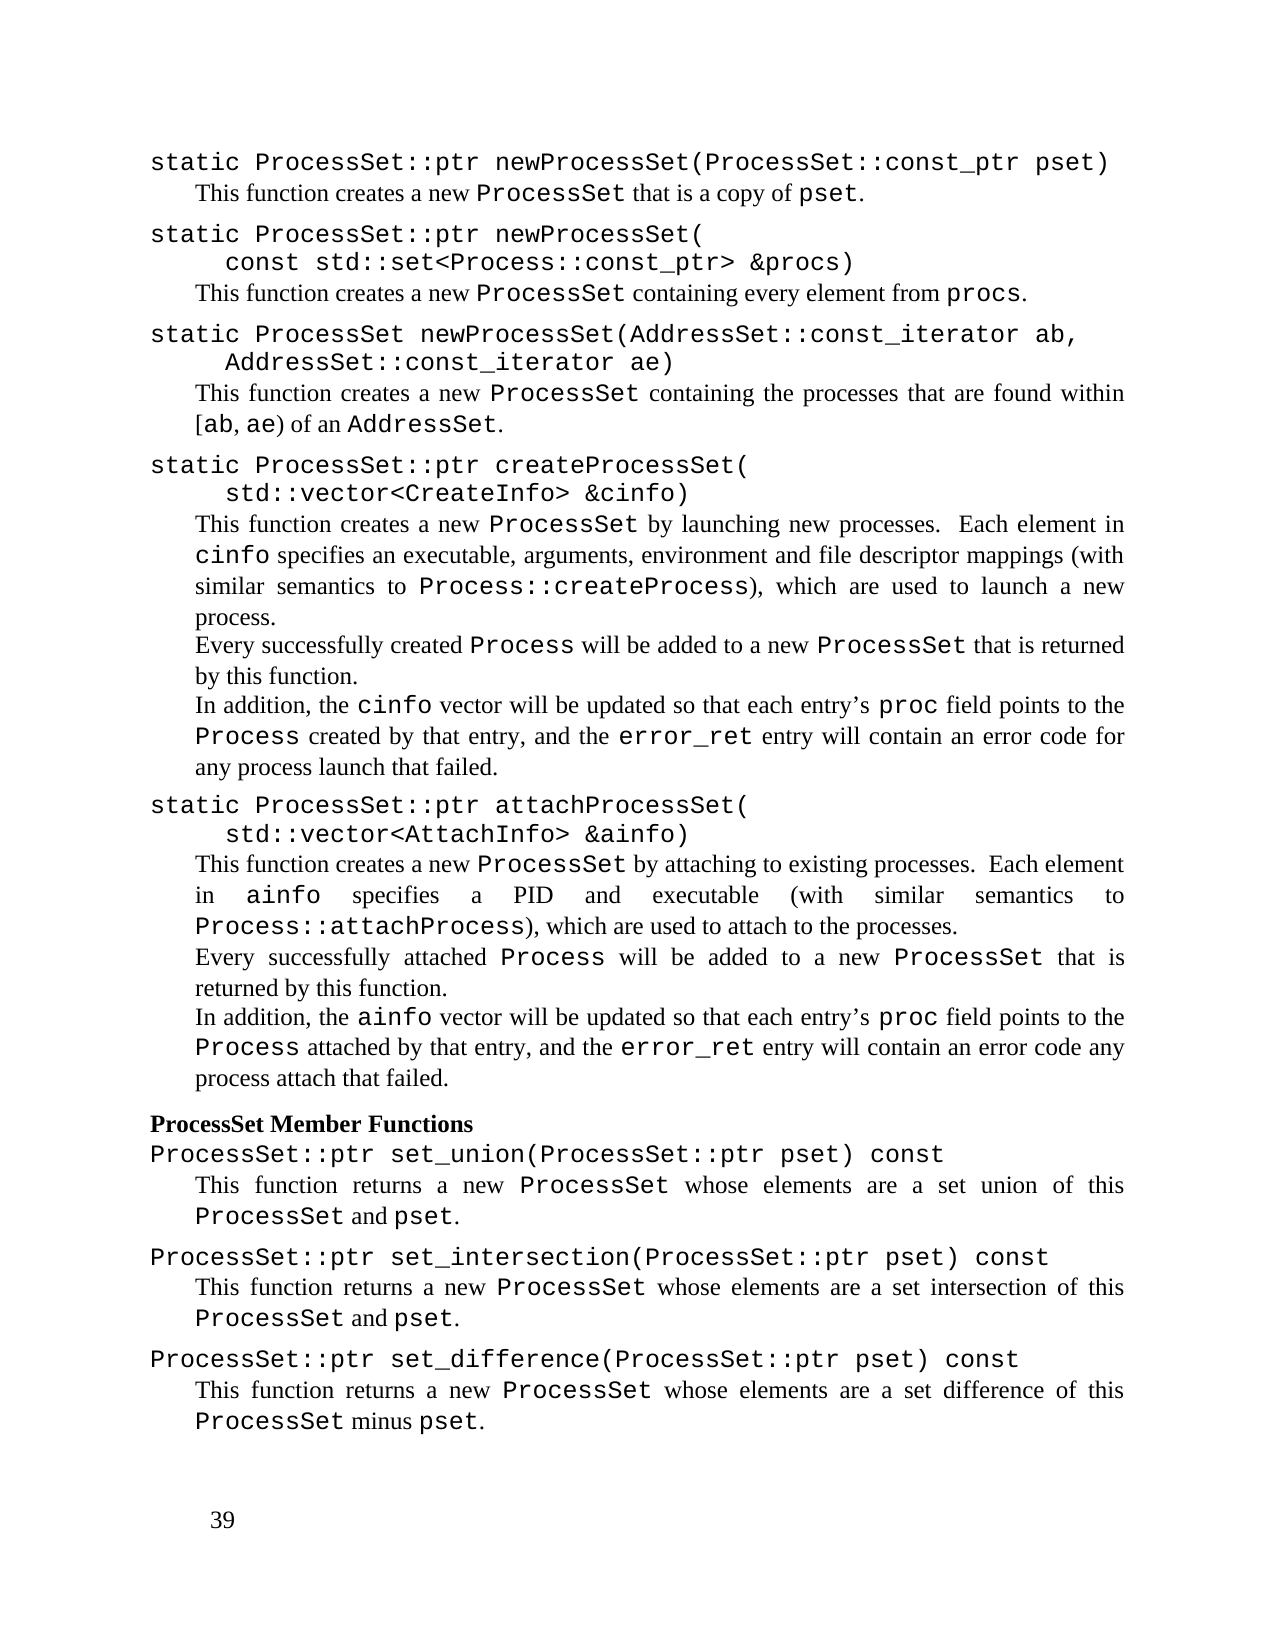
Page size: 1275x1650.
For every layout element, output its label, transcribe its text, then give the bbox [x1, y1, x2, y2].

text This function returns a new ProcessSet whose elements are a set intersection of this ProcessSet and pset. [195, 1272, 1125, 1334]
text This function returns a new ProcessSet whose elements are a set difference of this ProcessSet minus pset. [195, 1375, 1125, 1437]
subtitle ProcessSet Member Functions [150, 1109, 1125, 1137]
text static ProcessSet::ptr attachProcessSet( std::vector<AttachInfo> &ainfo) [150, 793, 1125, 849]
text static ProcessSet newProcessSet(AddressSet::const_iterator ab, AddressSet::const_iterator ae) [150, 322, 1125, 378]
text This function creates a new ProcessSet containing the processes that are found within [ab, ae) of an AddressSet. [195, 378, 1125, 440]
text This function creates a new ProcessSet by launching new processes. Each element in cinfo specifies an executable, arguments, environment and file descriptor mappings (with similar semantics to Process::createProcess), which are used to launch a new process. [195, 509, 1125, 630]
text ProcessSet::ptr set_intersection(ProcessSet::ptr pset) const [150, 1244, 1125, 1272]
text This function creates a new ProcessSet by attaching to existing processes. Each element in ainfo specifies a PID and executable (with similar semantics to Process::attachProcess), which are used to attach to the processes. [195, 849, 1125, 942]
text In addition, the cinfo vector will be updated so that each entry’s proc field points to the Process created by that entry, and the error_ret entry will contain an error code for any process launch that failed. [195, 690, 1125, 780]
text static ProcessSet::ptr newProcessSet( const std::set<Process::const_ptr> &procs) [150, 222, 1125, 278]
text In addition, the ainfo vector will be updated so that each entry’s proc field points to the Process attached by that entry, and the error_ret entry will contain an error code any process attach that failed. [195, 1002, 1125, 1092]
text Every successfully created Process will be added to a new ProcessSet that is returned by this function. [195, 630, 1125, 690]
text This function creates a new ProcessSet that is a copy of pset. [195, 178, 1125, 209]
text static ProcessSet::ptr newProcessSet(ProcessSet::const_ptr pset) [150, 150, 1125, 178]
text Every successfully attached Process will be added to a new ProcessSet that is returned by this function. [195, 942, 1125, 1002]
text This function returns a new ProcessSet whose elements are a set union of this ProcessSet and pset. [195, 1170, 1125, 1232]
text ProcessSet::ptr set_difference(ProcessSet::ptr pset) const [150, 1347, 1125, 1375]
text This function creates a new ProcessSet containing every element from procs. [195, 278, 1125, 309]
text static ProcessSet::ptr createProcessSet( std::vector<CreateInfo> &cinfo) [150, 452, 1125, 509]
text ProcessSet::ptr set_union(ProcessSet::ptr pset) const [150, 1142, 1125, 1170]
